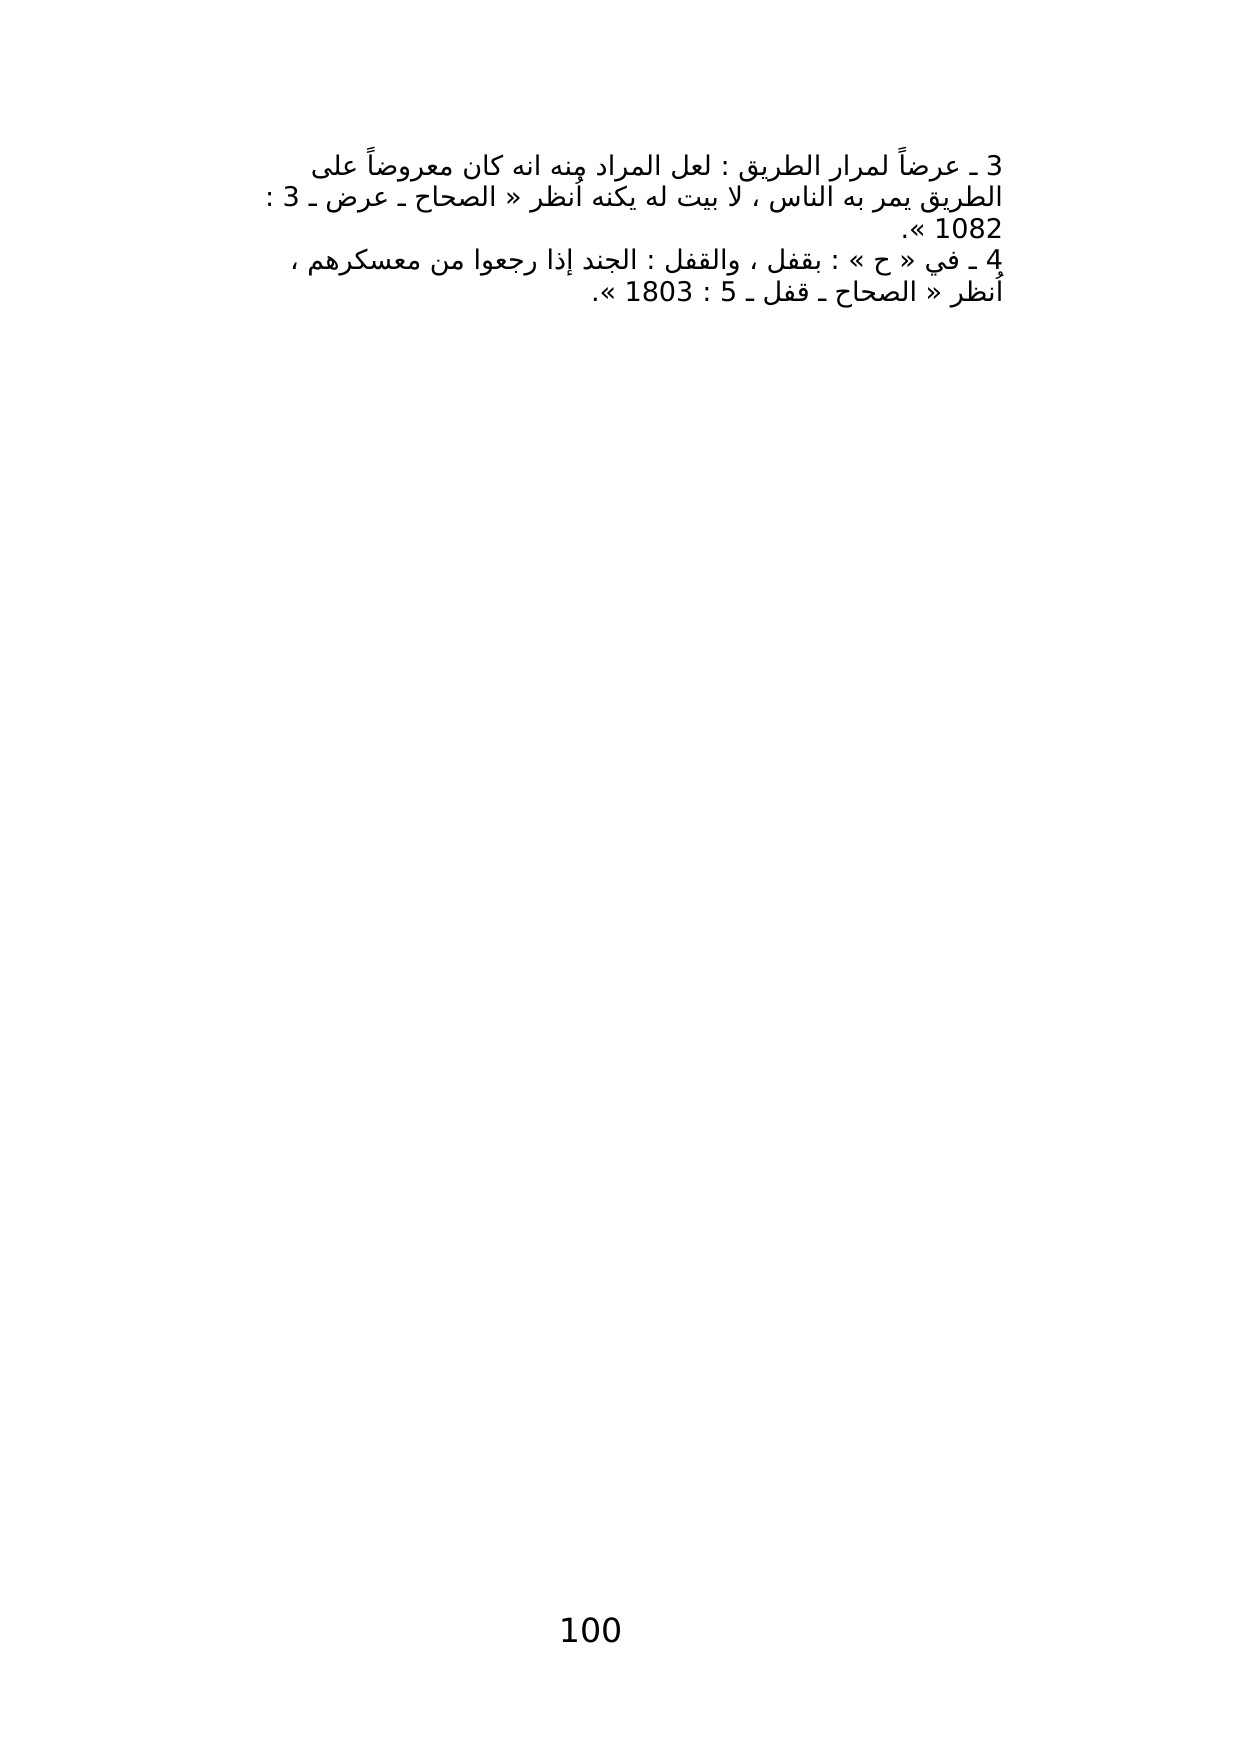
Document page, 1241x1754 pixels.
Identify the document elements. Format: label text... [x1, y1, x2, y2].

text 3 ـ عرضاً لمرار الطريق : لعل المراد منه انه كان معروضاً على الطريق يمر به الناس ، لا بيت له يكنه اُنظر « الصحاح ـ عرض ـ 3 : 1082 ». [237, 150, 1003, 245]
text 4 ـ في « ح » : بقفل ، والقفل : الجند إذا رجعوا من معسكرهم ، اُنظر « الصحاح ـ قفل ـ 5 : 1803 ». [237, 245, 1003, 308]
